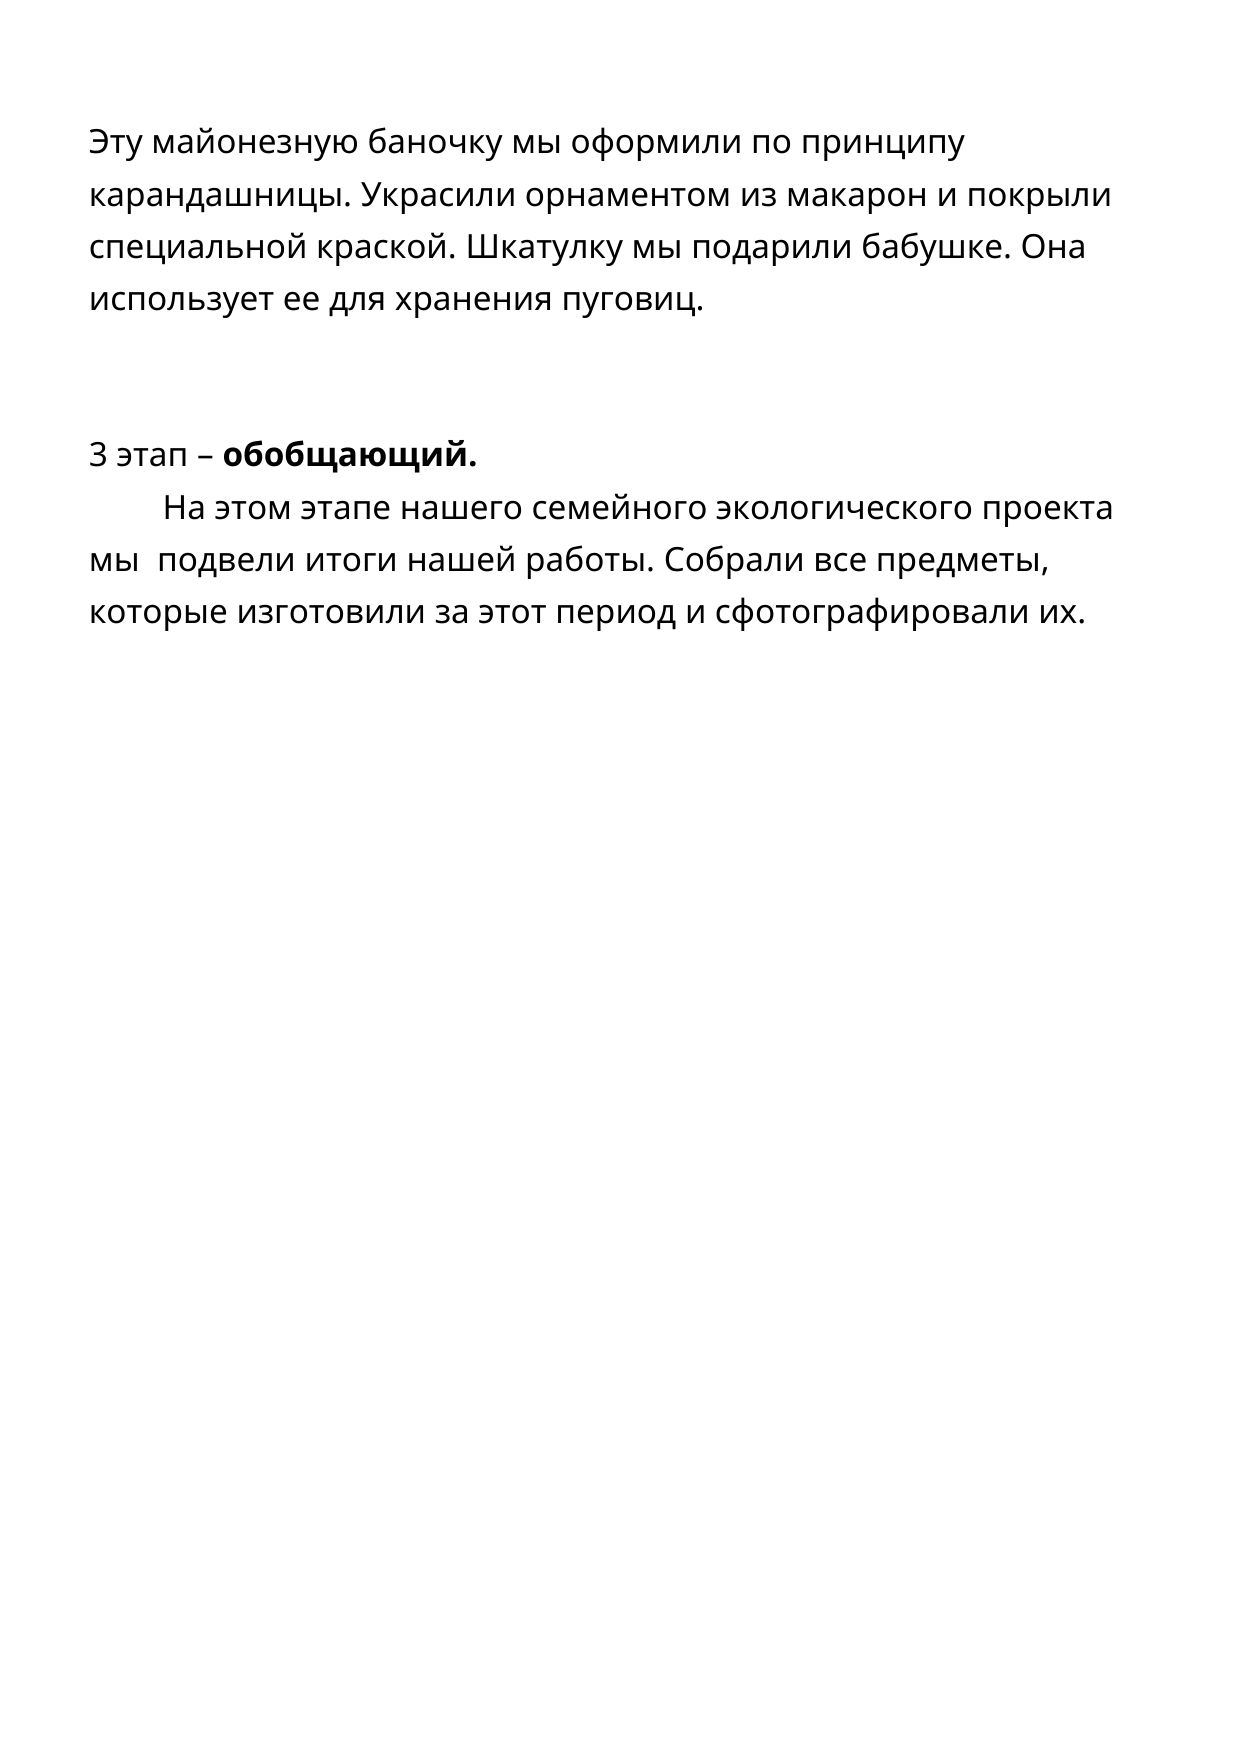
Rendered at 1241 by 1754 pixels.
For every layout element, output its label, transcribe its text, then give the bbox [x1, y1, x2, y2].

text Эту майонезную баночку мы оформили по принципу карандашницы. Украсили орнаментом из макарон и покрыли специальной краской. Шкатулку мы подарили бабушке. Она использует ее для хранения пуговиц. [89, 118, 1152, 320]
text На этом этапе нашего семейного экологического проекта мы подвели итоги нашей работы. Собрали все предметы, которые изготовили за этот период и сфотографировали их. [89, 483, 1152, 633]
text 3 этап – обобщающий. [89, 431, 1152, 477]
